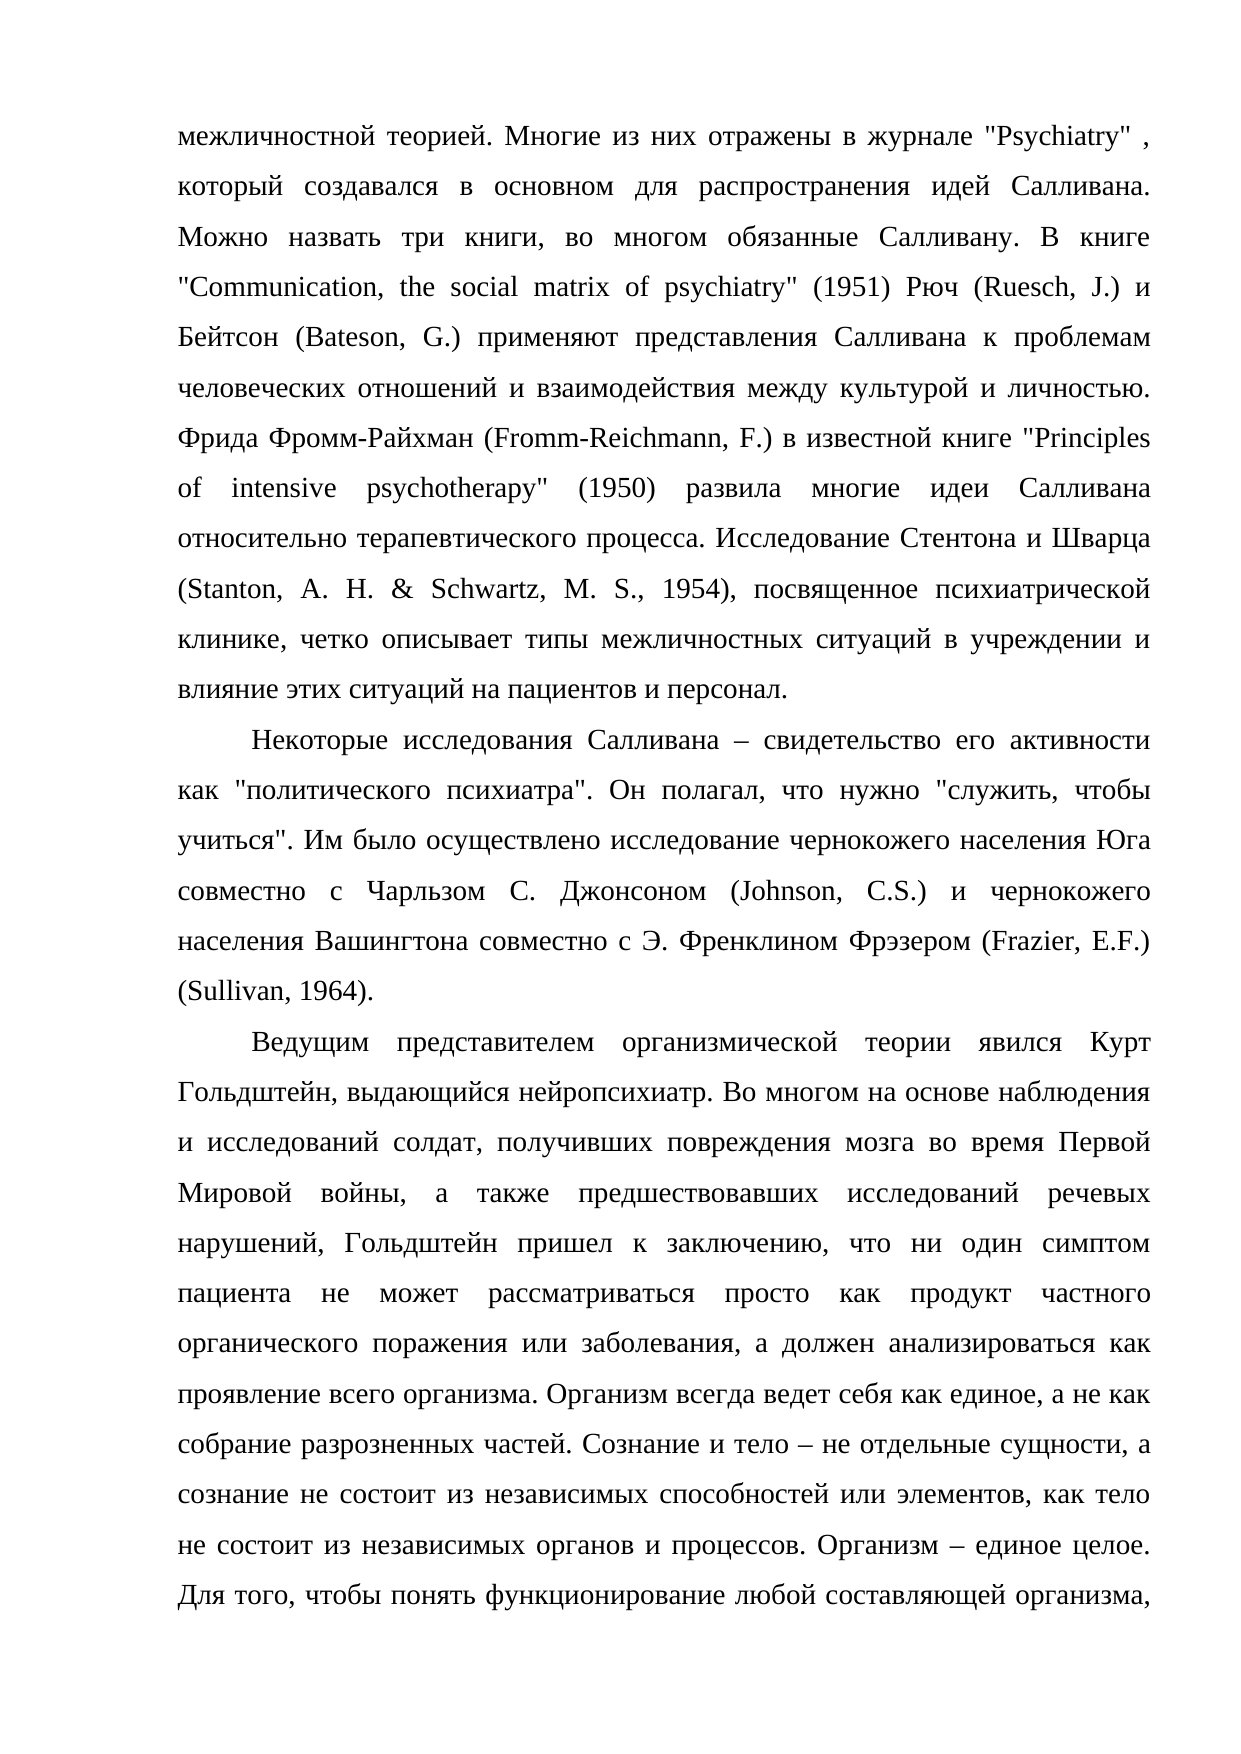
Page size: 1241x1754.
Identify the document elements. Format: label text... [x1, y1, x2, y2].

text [177, 1024, 1152, 1611]
text Некоторые исследования Салливана – свидетельство его активности как "политического психиатра". Он полагал, что нужно "служить, чтобы учиться". Им было осуществлено исследование чернокожего населения Юга совместно с Чарльзом С. Джонсоном (Johnson, С.S.) и чернокожего населения Вашингтона совместно с Э. Френклином Фрэзером (Frazier, Е.F.) (Sullivan, 1964). [177, 722, 1152, 1007]
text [177, 118, 1152, 705]
